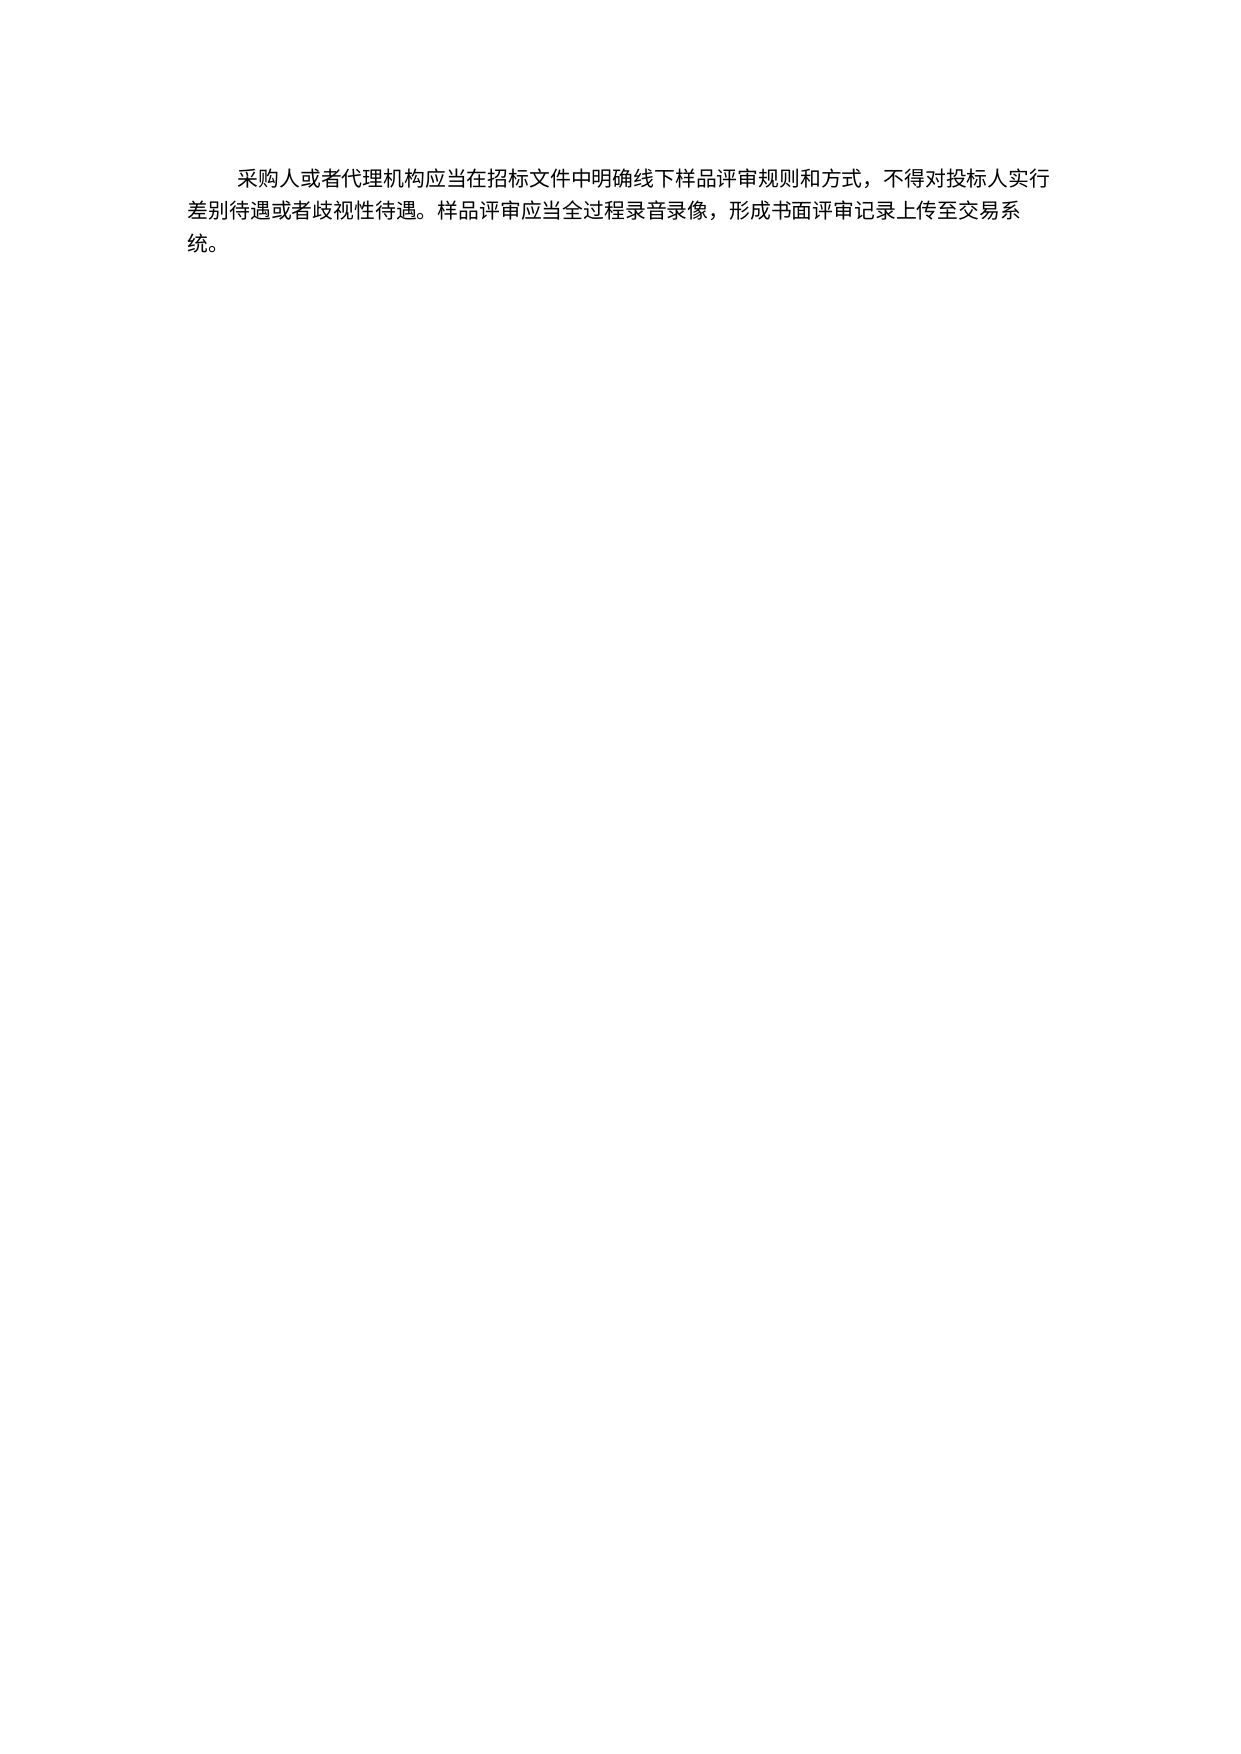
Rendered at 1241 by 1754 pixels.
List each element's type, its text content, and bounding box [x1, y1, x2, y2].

text 采购人或者代理机构应当在招标文件中明确线下样品评审规则和方式，不得对投标人实行差别待遇或者歧视性待遇。样品评审应当全过程录音录像，形成书面评审记录上传至交易系统。 [187, 162, 1053, 259]
